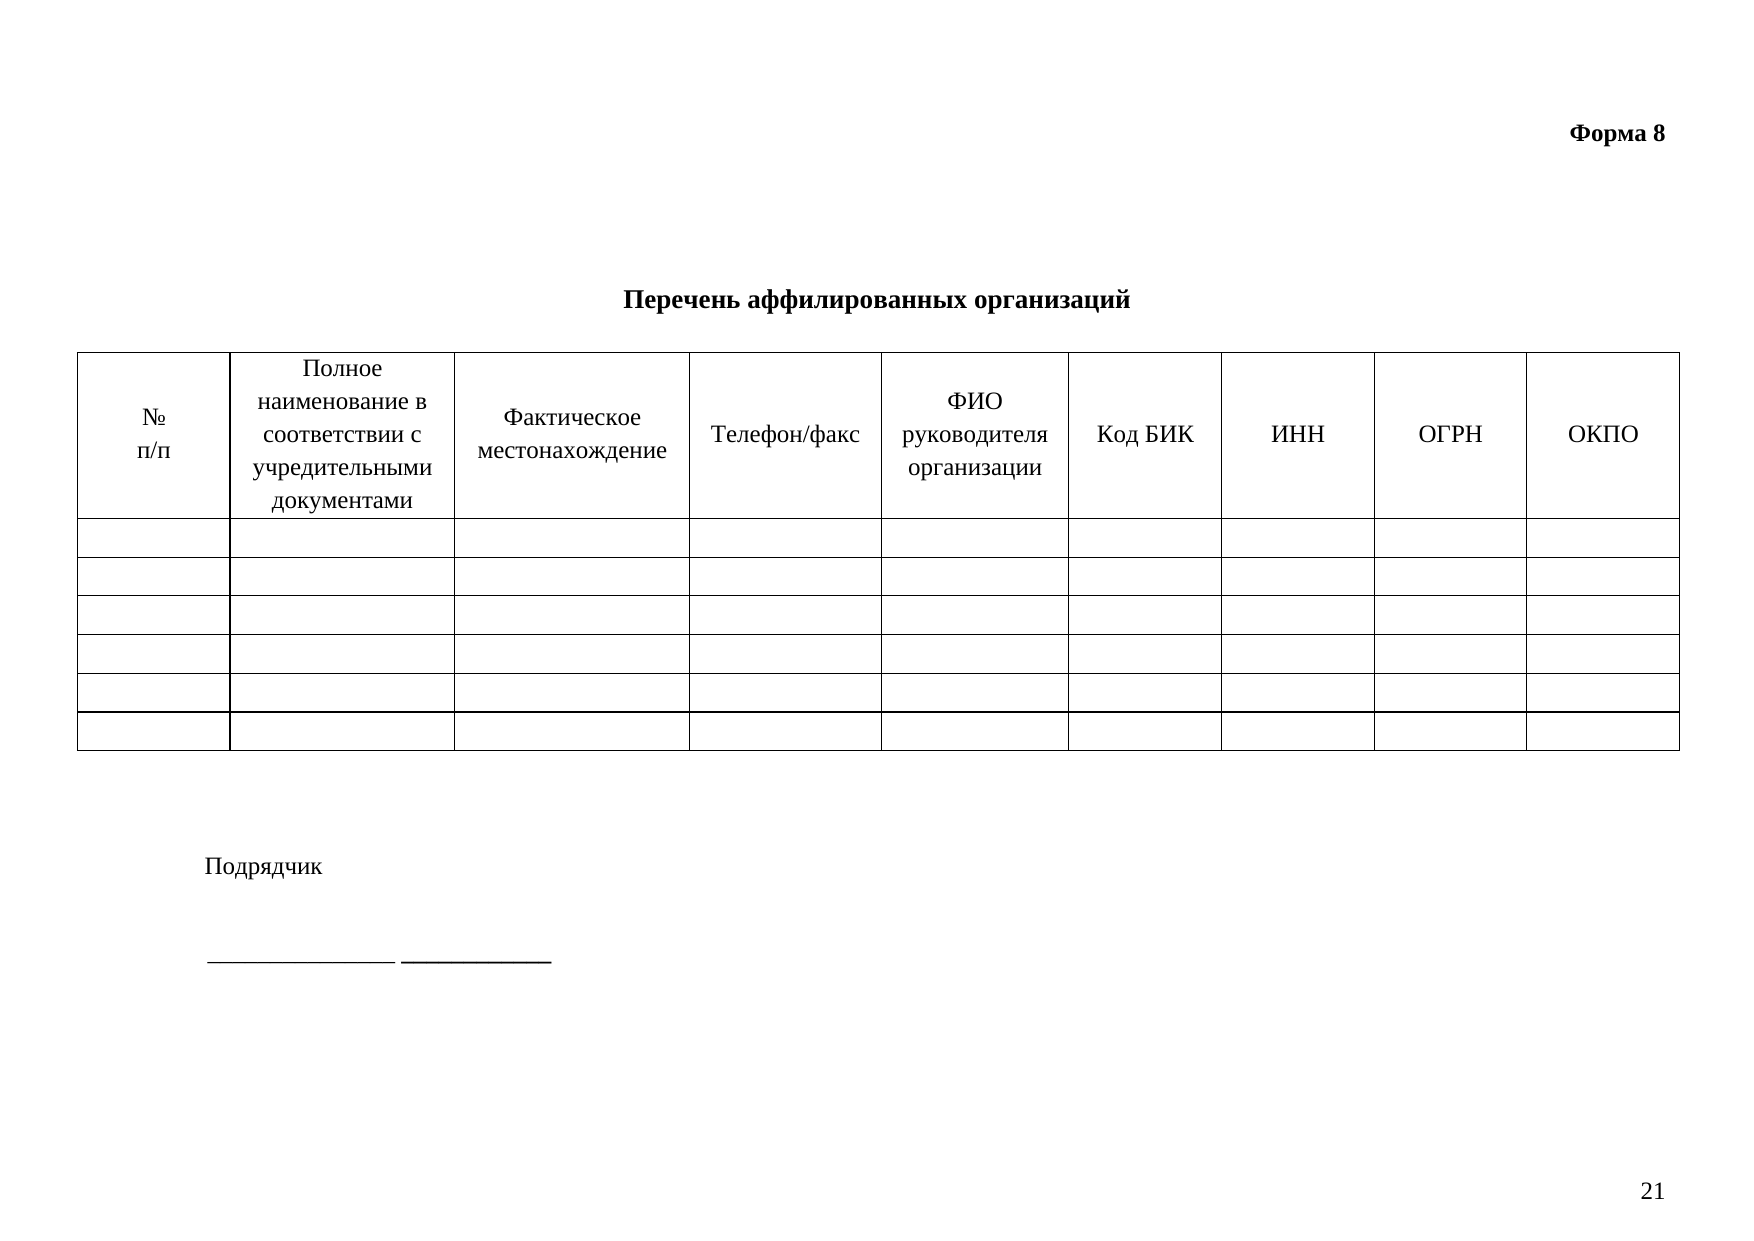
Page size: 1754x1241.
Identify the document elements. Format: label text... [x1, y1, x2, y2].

table_cell [690, 674, 881, 711]
table_cell [1222, 674, 1374, 711]
table_cell [231, 596, 454, 634]
table_cell [1069, 674, 1221, 711]
table_header № п/п [78, 353, 229, 518]
table_cell [455, 635, 689, 673]
table_cell [690, 519, 881, 557]
table_header Фактическое местонахождение [455, 353, 689, 518]
table_cell [1527, 674, 1679, 711]
table_cell [231, 713, 454, 750]
table_cell [1375, 558, 1526, 595]
table_header ИНН [1222, 353, 1374, 518]
table_cell [690, 558, 881, 595]
text _______________ ____________ [89, 937, 1665, 966]
table_cell [78, 635, 229, 673]
table_cell [1069, 596, 1221, 634]
table_cell [1375, 713, 1526, 750]
table_cell [1069, 713, 1221, 750]
table_cell [231, 635, 454, 673]
table_cell [231, 558, 454, 595]
table_header Код БИК [1069, 353, 1221, 518]
table_cell [78, 558, 229, 595]
table_cell [882, 519, 1068, 557]
table_cell [1375, 674, 1526, 711]
table_cell [1069, 558, 1221, 595]
table_cell [1375, 596, 1526, 634]
table_cell [882, 674, 1068, 711]
table_cell [231, 519, 454, 557]
table_cell [78, 596, 229, 634]
table_cell [1527, 519, 1679, 557]
table_cell [1069, 519, 1221, 557]
table_cell [78, 713, 229, 750]
table_cell [882, 558, 1068, 595]
table_cell [1527, 558, 1679, 595]
table_header ОГРН [1375, 353, 1526, 518]
table_cell [882, 635, 1068, 673]
table_cell [455, 519, 689, 557]
table_cell [1527, 596, 1679, 634]
table_cell [882, 596, 1068, 634]
table_cell [1222, 635, 1374, 673]
table_header Полное наименование в соответствии с учредительными документами [231, 353, 454, 518]
table_cell [690, 713, 881, 750]
table_cell [1069, 635, 1221, 673]
text Подрядчик [89, 851, 1665, 880]
table_cell [690, 596, 881, 634]
table_cell [455, 674, 689, 711]
table_cell [1375, 519, 1526, 557]
table_cell [882, 713, 1068, 750]
table_cell [1222, 558, 1374, 595]
table_cell [1375, 635, 1526, 673]
table_cell [455, 713, 689, 750]
text Перечень аффилированных организаций [89, 283, 1665, 314]
table_cell [231, 674, 454, 711]
table_cell [455, 558, 689, 595]
table_cell [690, 635, 881, 673]
table_cell [78, 519, 229, 557]
table_cell [1527, 713, 1679, 750]
table_cell [1222, 596, 1374, 634]
table_cell [1222, 713, 1374, 750]
table_cell [1222, 519, 1374, 557]
table_header Телефон/факс [690, 353, 881, 518]
table_header ОКПО [1527, 353, 1679, 518]
table_header ФИО руководителя организации [882, 353, 1068, 518]
table_cell [455, 596, 689, 634]
table_cell [1527, 635, 1679, 673]
text Форма 8 [89, 118, 1665, 147]
table_cell [78, 674, 229, 711]
